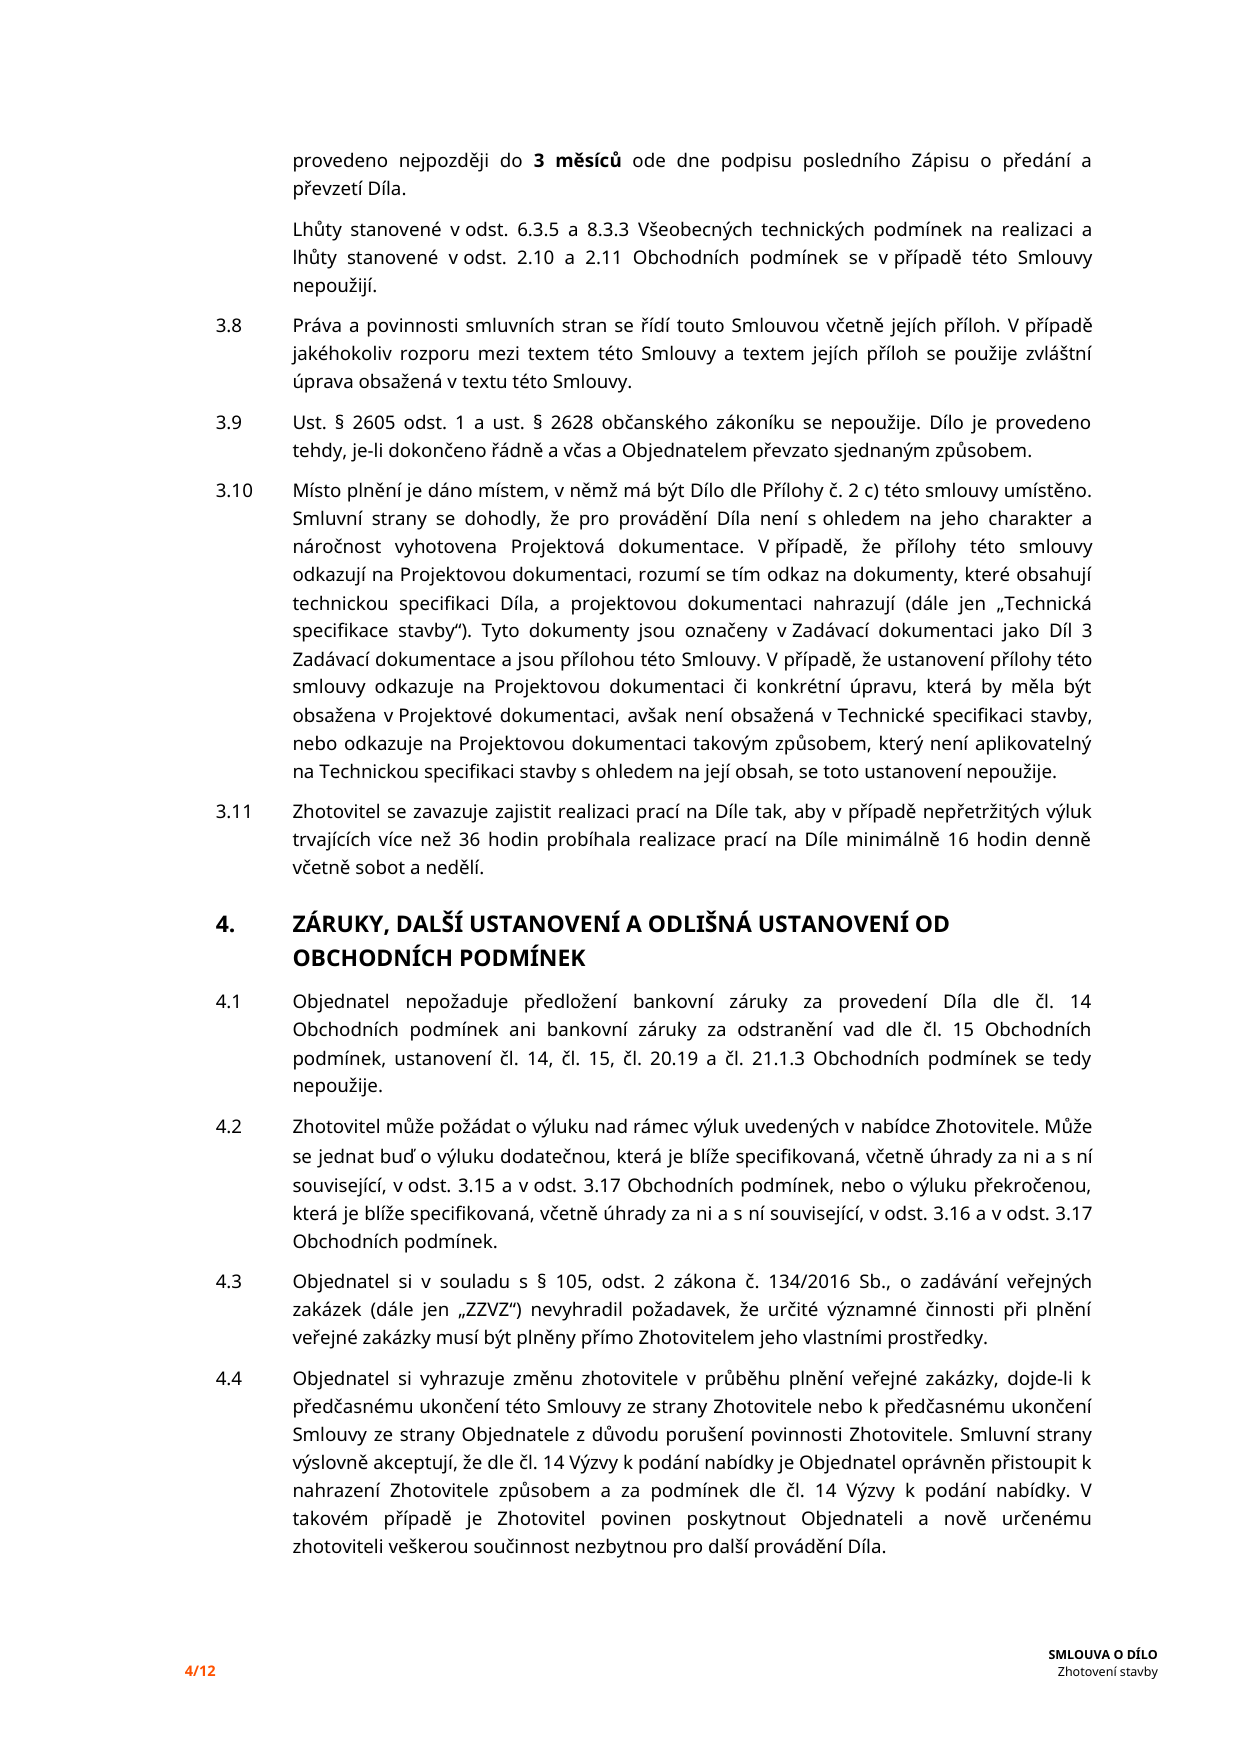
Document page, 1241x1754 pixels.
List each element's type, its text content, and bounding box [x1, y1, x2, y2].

text Zhotovitel může požádat o výluku nad rámec výluk uvedených v nabídce Zhotovitele. Může se jednat buď o výluku dodatečnou, která je blíže specifikovaná, včetně úhrady za ni a s ní související, v odst. 3.15 a v odst. 3.17 Obchodních podmínek, nebo o výluku překročenou, která je blíže specifikovaná, včetně úhrady za ni a s ní související, v odst. 3.16 a v odst. 3.17 Obchodních podmínek. [216, 1113, 1093, 1254]
text Ust. § 2605 odst. 1 a ust. § 2628 občanského zákoníku se nepoužije. Dílo je provedeno tehdy, je-li dokončeno řádně a včas a Objednatelem převzato sjednaným způsobem. [216, 409, 1093, 463]
text Místo plnění je dáno místem, v němž má být Dílo dle Přílohy č. 2 c) této smlouvy umístěno. Smluvní strany se dohodly, že pro provádění Díla není s ohledem na jeho charakter a náročnost vyhotovena Projektová dokumentace. V případě, že přílohy této smlouvy odkazují na Projektovou dokumentaci, rozumí se tím odkaz na dokumenty, které obsahují technickou specifikaci Díla, a projektovou dokumentaci nahrazují (dále jen „Technická specifikace stavby“). Tyto dokumenty jsou označeny v Zadávací dokumentaci jako Díl 3 Zadávací dokumentace a jsou přílohou této Smlouvy. V případě, že ustanovení přílohy této smlouvy odkazuje na Projektovou dokumentaci či konkrétní úpravu, která by měla být obsažena v Projektové dokumentaci, avšak není obsažená v Technické specifikaci stavby, nebo odkazuje na Projektovou dokumentaci takovým způsobem, který není aplikovatelný na Technickou specifikaci stavby s ohledem na její obsah, se toto ustanovení nepoužije. [216, 478, 1093, 783]
text Objednatel nepožaduje předložení bankovní záruky za provedení Díla dle čl. 14 Obchodních podmínek ani bankovní záruky za odstranění vad dle čl. 15 Obchodních podmínek, ustanovení čl. 14, čl. 15, čl. 20.19 a čl. 21.1.3 Obchodních podmínek se tedy nepoužije. [216, 989, 1093, 1098]
text Lhůty stanovené v odst. 6.3.5 a 8.3.3 Všeobecných technických podmínek na realizaci a lhůty stanovené v odst. 2.10 a 2.11 Obchodních podmínek se v případě této Smlouvy nepoužijí. [292, 216, 1093, 298]
text Zhotovitel se zavazuje zajistit realizaci prací na Díle tak, aby v případě nepřetržitých výluk trvajících více než 36 hodin probíhala realizace prací na Díle minimálně 16 hodin denně včetně sobot a nedělí. [216, 798, 1093, 880]
text Práva a povinnosti smluvních stran se řídí touto Smlouvou včetně jejích příloh. V případě jakéhokoliv rozporu mezi textem této Smlouvy a textem jejích příloh se použije zvláštní úprava obsažená v textu této Smlouvy. [216, 313, 1093, 394]
text ZÁRUKY, DALŠÍ USTANOVENÍ A ODLIŠNÁ USTANOVENÍ OD OBCHODNÍCH PODMÍNEK [216, 907, 1093, 973]
text Objednatel si vyhrazuje změnu zhotovitele v průběhu plnění veřejné zakázky, dojde-li k předčasnému ukončení této Smlouvy ze strany Zhotovitele nebo k předčasnému ukončení Smlouvy ze strany Objednatele z důvodu porušení povinnosti Zhotovitele. Smluvní strany výslovně akceptují, že dle čl. 14 Výzvy k podání nabídky je Objednatel oprávněn přistoupit k nahrazení Zhotovitele způsobem a za podmínek dle čl. 14 Výzvy k podání nabídky. V takovém případě je Zhotovitel povinen poskytnout Objednateli a nově určenému zhotoviteli veškerou součinnost nezbytnou pro další provádění Díla. [216, 1365, 1093, 1559]
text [292, 147, 1093, 201]
text Objednatel si v souladu s § 105, odst. 2 zákona č. 134/2016 Sb., o zadávání veřejných zakázek (dále jen „ZZVZ“) nevyhradil požadavek, že určité významné činnosti při plnění veřejné zakázky musí být plněny přímo Zhotovitelem jeho vlastními prostředky. [216, 1269, 1093, 1350]
